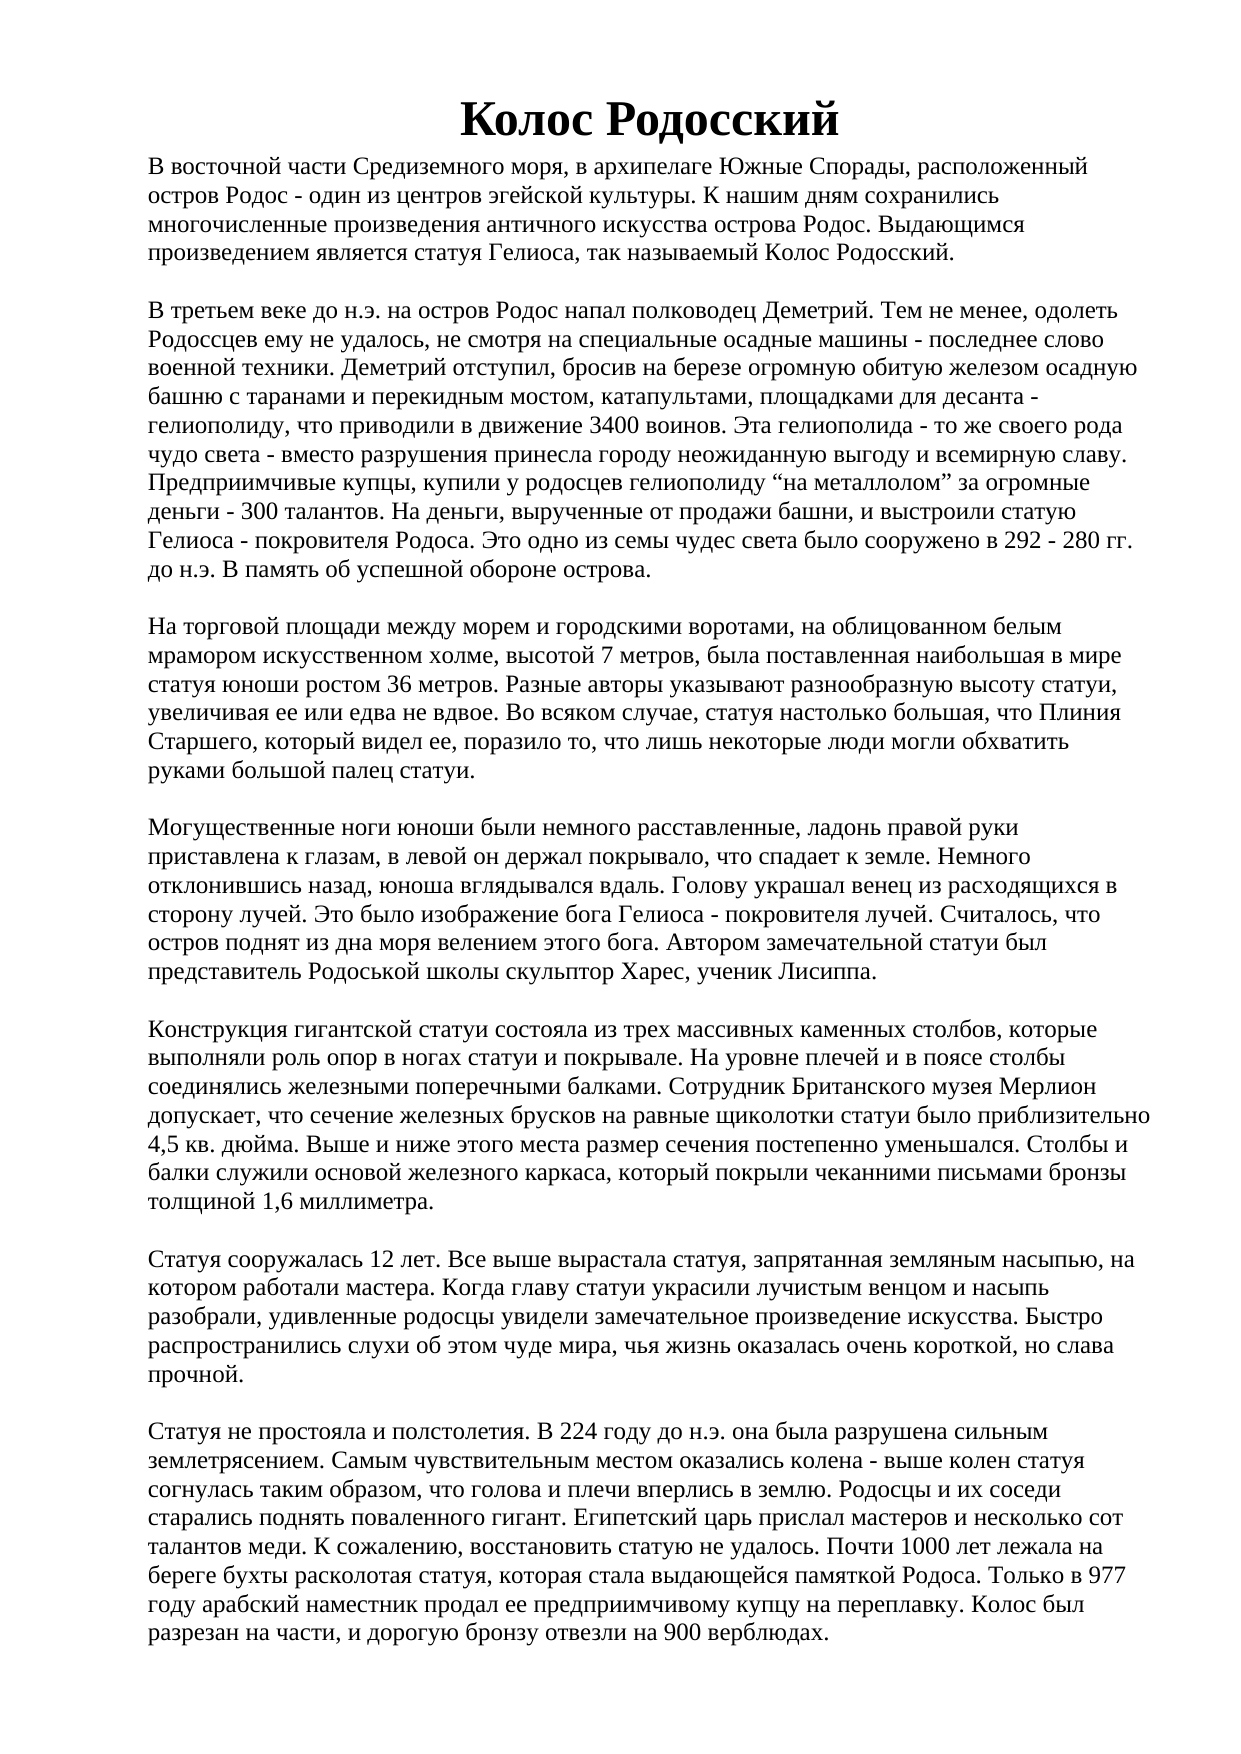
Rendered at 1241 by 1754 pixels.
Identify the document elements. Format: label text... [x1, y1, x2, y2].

text В восточной части Средиземного моря, в архипелаге Южные Спорады, расположенный остров Родос - один из центров эгейской культуры. К нашим дням сохранились многочисленные произведения античного искусства острова Родос. Выдающимся произведением является статуя Гелиоса, так называемый Колос Родосский. В третьем веке до н.э. на остров Родос напал полководец Деметрий. Тем не менее, одолеть Родоссцев ему не удалось, не смотря на специальные осадные машины - последнее слово военной техники. Деметрий отступил, бросив на березе огромную обитую железом осадную башню с таранами и перекидным мостом, катапультами, площадками для десанта - гелиополиду, что приводили в движение 3400 воинов. Эта гелиополида - то же своего рода чудо света - вместо разрушения принесла городу неожиданную выгоду и всемирную славу. Предприимчивые купцы, купили у родосцев гелиополиду “на металлолом” за огромные деньги - 300 талантов. На деньги, вырученные от продажи башни, и выстроили статую Гелиоса - покровителя Родоса. Это одно из семы чудес света было сооружено в 292 - 280 гг. до н.э. В память об успешной обороне острова. На торговой площади между морем и городскими воротами, на облицованном белым мрамором искусственном холме, высотой 7 метров, была поставленная наибольшая в мире статуя юноши ростом 36 метров. Разные авторы указывают разнообразную высоту статуи, увеличивая ее или едва не вдвое. Во всяком случае, статуя настолько большая, что Плиния Старшего, который видел ее, поразило то, что лишь некоторые люди могли обхватить руками большой палец статуи. Могущественные ноги юноши были немного расставленные, ладонь правой руки приставлена к глазам, в левой он держал покрывало, что спадает к земле. Немного отклонившись назад, юноша вглядывался вдаль. Голову украшал венец из расходящихся в сторону лучей. Это было изображение бога Гелиоса - покровителя лучей. Считалось, что остров поднят из дна моря велением этого бога. Автором замечательной статуи был представитель Родоськой школы скульптор Харес, ученик Лисиппа. Конструкция гигантской статуи состояла из трех массивных каменных столбов, которые выполняли роль опор в ногах статуи и покрывале. На уровне плечей и в поясе столбы соединялись железными поперечными балками. Сотрудник Британского музея Мерлион допускает, что сечение железных брусков на равные щиколотки статуи было приблизительно 4,5 кв. дюйма. Выше и ниже этого места размер сечения постепенно уменьшался. Столбы и балки служили основой железного каркаса, который покрыли чеканними письмами бронзы толщиной 1,6 миллиметра. Статуя сооружалась 12 лет. Все выше вырастала статуя, запрятанная земляным насыпью, на котором работали мастера. Когда главу статуи украсили лучистым венцом и насыпь разобрали, удивленные родосцы увидели замечательное произведение искусства. Быстро распространились слухи об этом чуде мира, чья жизнь оказалась очень короткой, но слава прочной. Статуя не простояла и полстолетия. В 224 году до н.э. она была разрушена сильным землетрясением. Самым чувствительным местом оказались колена - выше колен статуя согнулась таким образом, что голова и плечи вперлись в землю. Родосцы и их соседи старались поднять поваленного гигант. Египетский царь прислал мастеров и несколько сот талантов меди. К сожалению, восстановить статую не удалось. Почти 1000 лет лежала на береге бухты расколотая статуя, которая стала выдающейся памяткой Родоса. Только в 977 году арабский наместник продал ее предприимчивому купцу на переплавку. Колос был разрезан на части, и дорогую бронзу отвезли на 900 верблюдах. [148, 151, 1152, 1646]
subtitle Колос Родосский [148, 88, 1152, 146]
